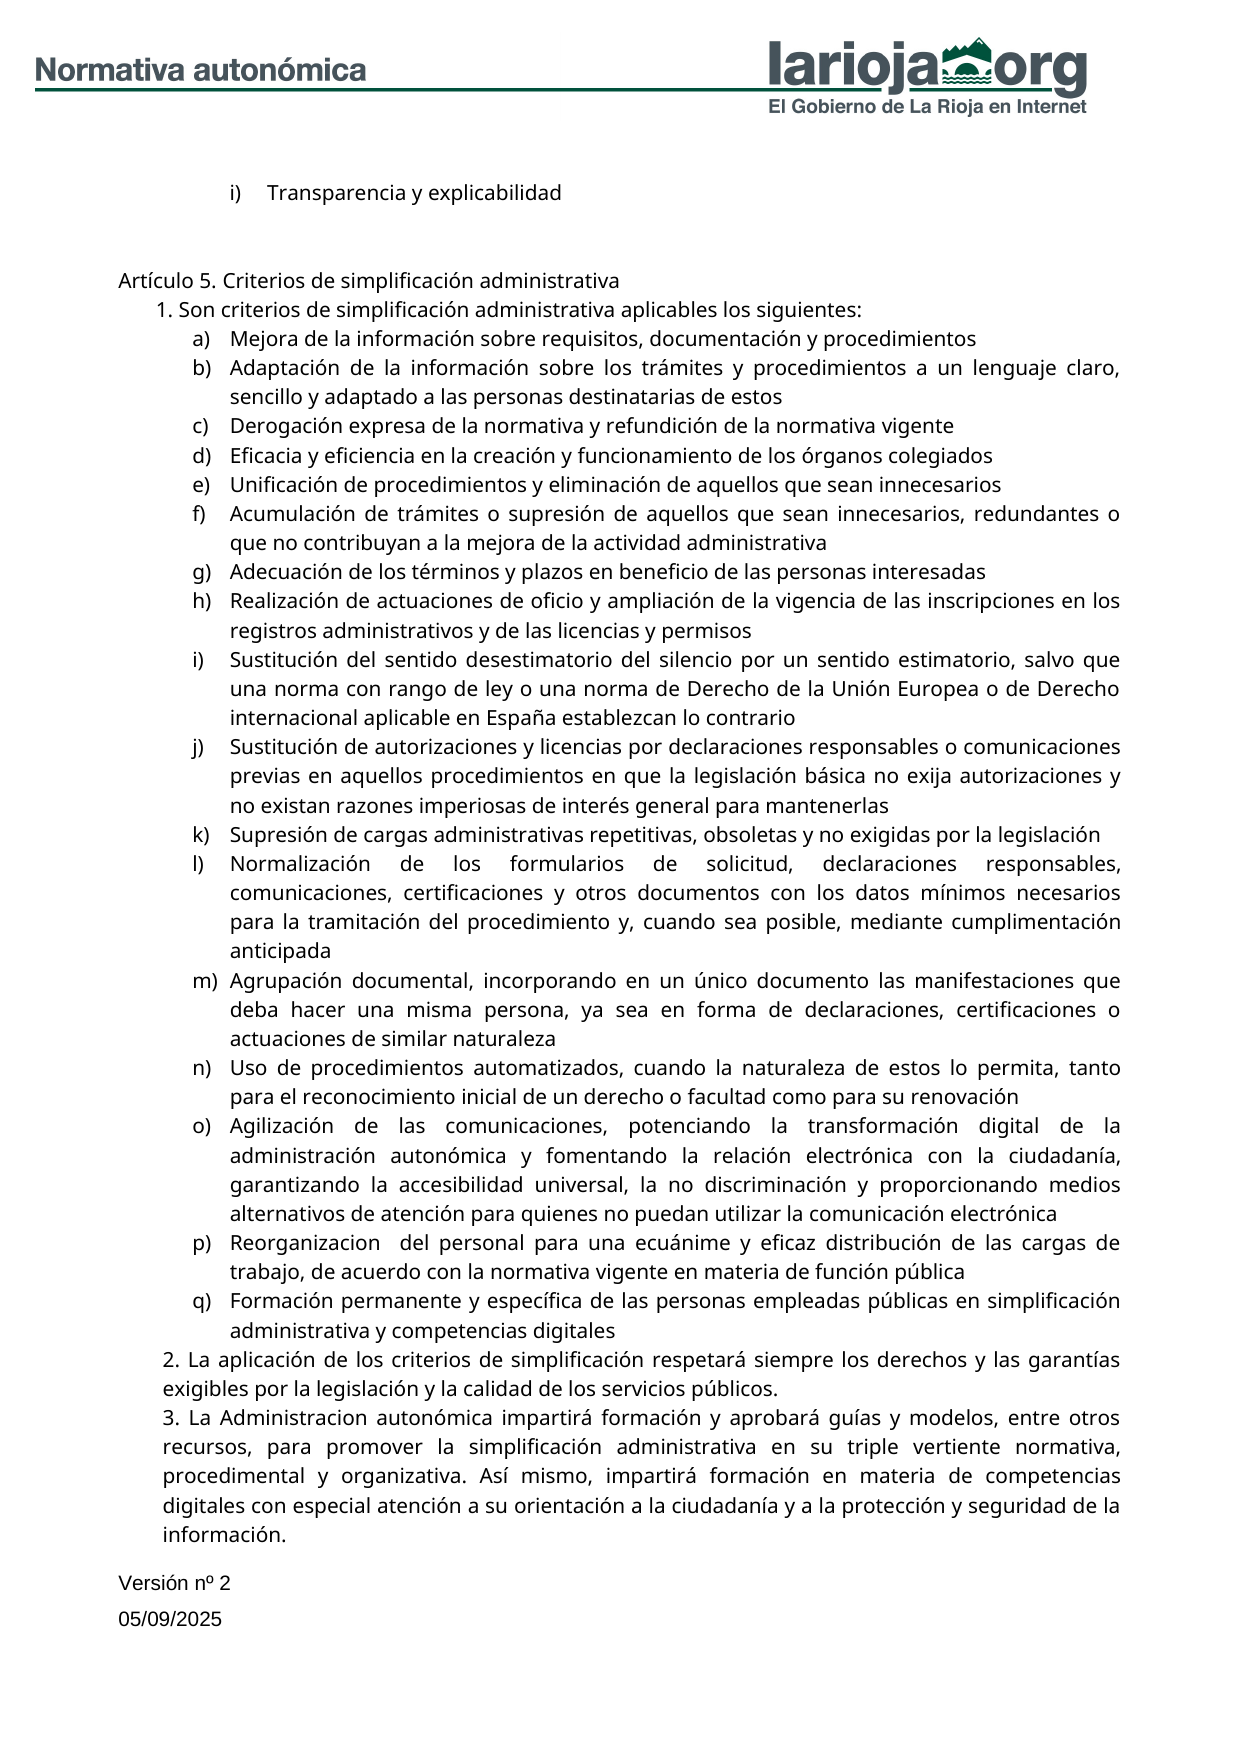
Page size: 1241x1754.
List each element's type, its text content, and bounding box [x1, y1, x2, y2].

text 1. Son criterios de simplificación administrativa aplicables los siguientes: [156, 294, 1122, 323]
list Transparencia y explicabilidad [229, 177, 1122, 206]
list Sustitución de autorizaciones y licencias por declaraciones responsables o comunicaciones previas en aquellos procedimientos en que la legislación básica no exija autorizaciones y no existan razones imperiosas de interés general para mantenerlas [192, 731, 1122, 819]
list Sustitución del sentido desestimatorio del silencio por un sentido estimatorio, salvo que una norma con rango de ley o una norma de Derecho de la Unión Europea o de Derecho internacional aplicable en España establezcan lo contrario [192, 644, 1122, 731]
list Supresión de cargas administrativas repetitivas, obsoletas y no exigidas por la legislación [192, 819, 1122, 848]
list Eficacia y eficiencia en la creación y funcionamiento de los órganos colegiados [192, 440, 1122, 469]
list Derogación expresa de la normativa y refundición de la normativa vigente [192, 411, 1122, 440]
list Acumulación de trámites o supresión de aquellos que sean innecesarios, redundantes o que no contribuyan a la mejora de la actividad administrativa [192, 498, 1122, 556]
text 3. La Administracion autonómica impartirá formación y aprobará guías y modelos, entre otros recursos, para promover la simplificación administrativa en su triple vertiente normativa, procedimental y organizativa. Así mismo, impartirá formación en materia de competencias digitales con especial atención a su orientación a la ciudadanía y a la protección y seguridad de la información. [162, 1402, 1122, 1548]
picture [31, 32, 1091, 121]
list Reorganizacion del personal para una ecuánime y eficaz distribución de las cargas de trabajo, de acuerdo con la normativa vigente en materia de función pública [192, 1227, 1122, 1286]
list Uso de procedimientos automatizados, cuando la naturaleza de estos lo permita, tanto para el reconocimiento inicial de un derecho o facultad como para su renovación [192, 1052, 1122, 1111]
list Formación permanente y específica de las personas empleadas públicas en simplificación administrativa y competencias digitales [192, 1286, 1122, 1344]
list Agrupación documental, incorporando en un único documento las manifestaciones que deba hacer una misma persona, ya sea en forma de declaraciones, certificaciones o actuaciones de similar naturaleza [192, 965, 1122, 1052]
list Adecuación de los términos y plazos en beneficio de las personas interesadas [192, 556, 1122, 586]
list Agilización de las comunicaciones, potenciando la transformación digital de la administración autonómica y fomentando la relación electrónica con la ciudadanía, garantizando la accesibilidad universal, la no discriminación y proporcionando medios alternativos de atención para quienes no puedan utilizar la comunicación electrónica [192, 1111, 1122, 1227]
text 2. La aplicación de los criterios de simplificación respetará siempre los derechos y las garantías exigibles por la legislación y la calidad de los servicios públicos. [162, 1344, 1122, 1402]
list Mejora de la información sobre requisitos, documentación y procedimientos [192, 323, 1122, 352]
list Unificación de procedimientos y eliminación de aquellos que sean innecesarios [192, 469, 1122, 498]
list Criterios de simplificación administrativa [118, 265, 1122, 294]
list Normalización de los formularios de solicitud, declaraciones responsables, comunicaciones, certificaciones y otros documentos con los datos mínimos necesarios para la tramitación del procedimiento y, cuando sea posible, mediante cumplimentación anticipada [192, 848, 1122, 965]
list Adaptación de la información sobre los trámites y procedimientos a un lenguaje claro, sencillo y adaptado a las personas destinatarias de estos [192, 352, 1122, 411]
list Realización de actuaciones de oficio y ampliación de la vigencia de las inscripciones en los registros administrativos y de las licencias y permisos [192, 586, 1122, 644]
